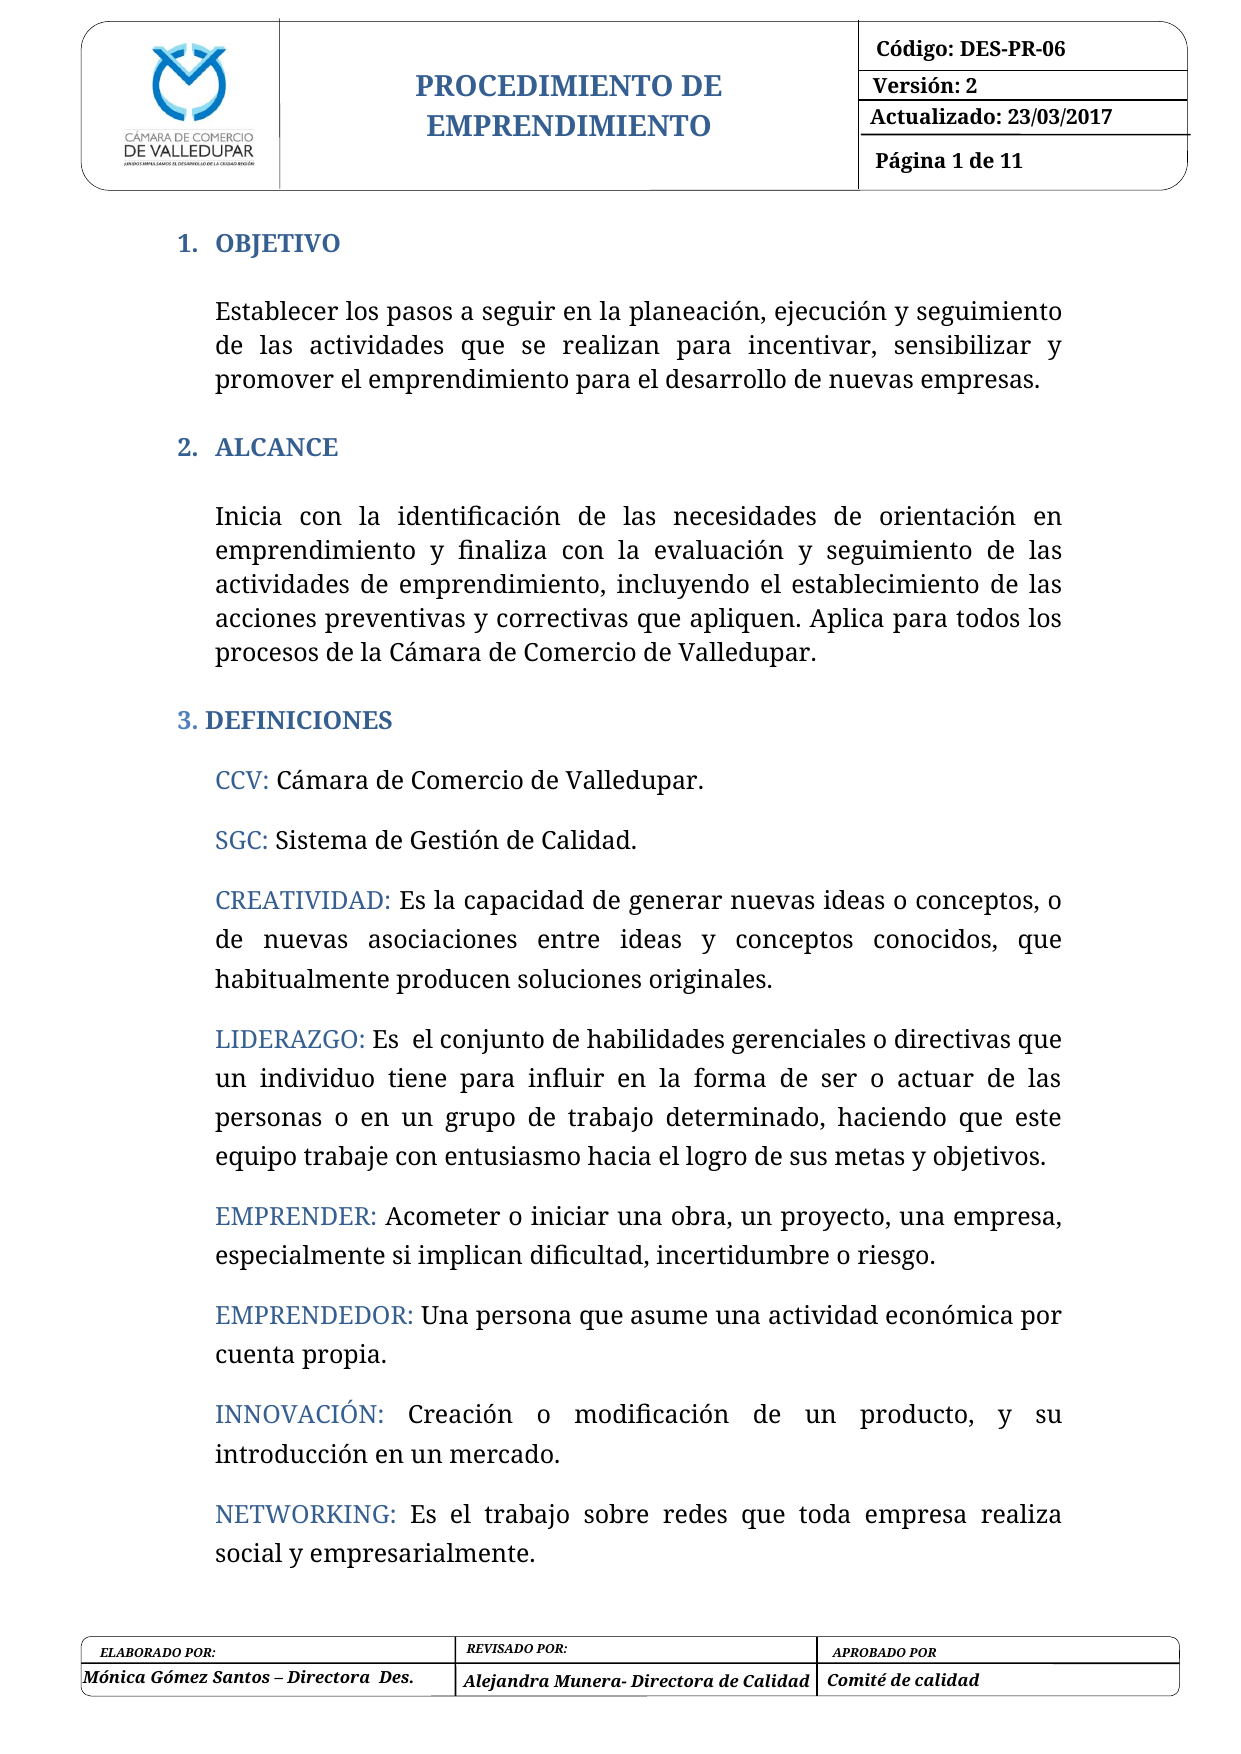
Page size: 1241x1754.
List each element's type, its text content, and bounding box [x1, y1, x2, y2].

text CREATIVIDAD: Es la capacidad de generar nuevas ideas o conceptos, o de nuevas asociaciones entre ideas y conceptos conocidos, que habitualmente producen soluciones originales. [215, 883, 1063, 995]
title OBJETIVO [177, 226, 1063, 260]
text INNOVACIÓN: Creación o modificación de un producto, y su introducción en un mercado. [215, 1397, 1063, 1470]
title Inicia con la identificación de las necesidades de orientación en emprendimiento y finaliza con la evaluación y seguimiento de las actividades de emprendimiento, incluyendo el establecimiento de las acciones preventivas y correctivas que apliquen. Aplica para todos los procesos de la Cámara de Comercio de Valledupar. [215, 498, 1063, 668]
picture [123, 43, 255, 166]
title 3. DEFINICIONES [177, 703, 1063, 763]
text LIDERAZGO: Es el conjunto de habilidades gerenciales o directivas que un individuo tiene para influir en la forma de ser o actuar de las personas o en un grupo de trabajo determinado, haciendo que este equipo trabaje con entusiasmo hacia el logro de sus metas y objetivos. [215, 1021, 1063, 1173]
text EMPRENDEDOR: Una persona que asume una actividad económica por cuenta propia. [215, 1298, 1063, 1371]
text EMPRENDER: Acometer o iniciar una obra, un proyecto, una empresa, especialmente si implican dificultad, incertidumbre o riesgo. [215, 1199, 1063, 1272]
text SGC: Sistema de Gestión de Calidad. [215, 823, 1063, 857]
title ALCANCE [177, 430, 1063, 464]
text CCV: Cámara de Comercio de Valledupar. [215, 763, 1063, 797]
title Establecer los pasos a seguir en la planeación, ejecución y seguimiento de las actividades que se realizan para incentivar, sensibilizar y promover el emprendimiento para el desarrollo de nuevas empresas. [215, 294, 1063, 396]
text NETWORKING: Es el trabajo sobre redes que toda empresa realiza social y empresarialmente. [215, 1496, 1063, 1569]
